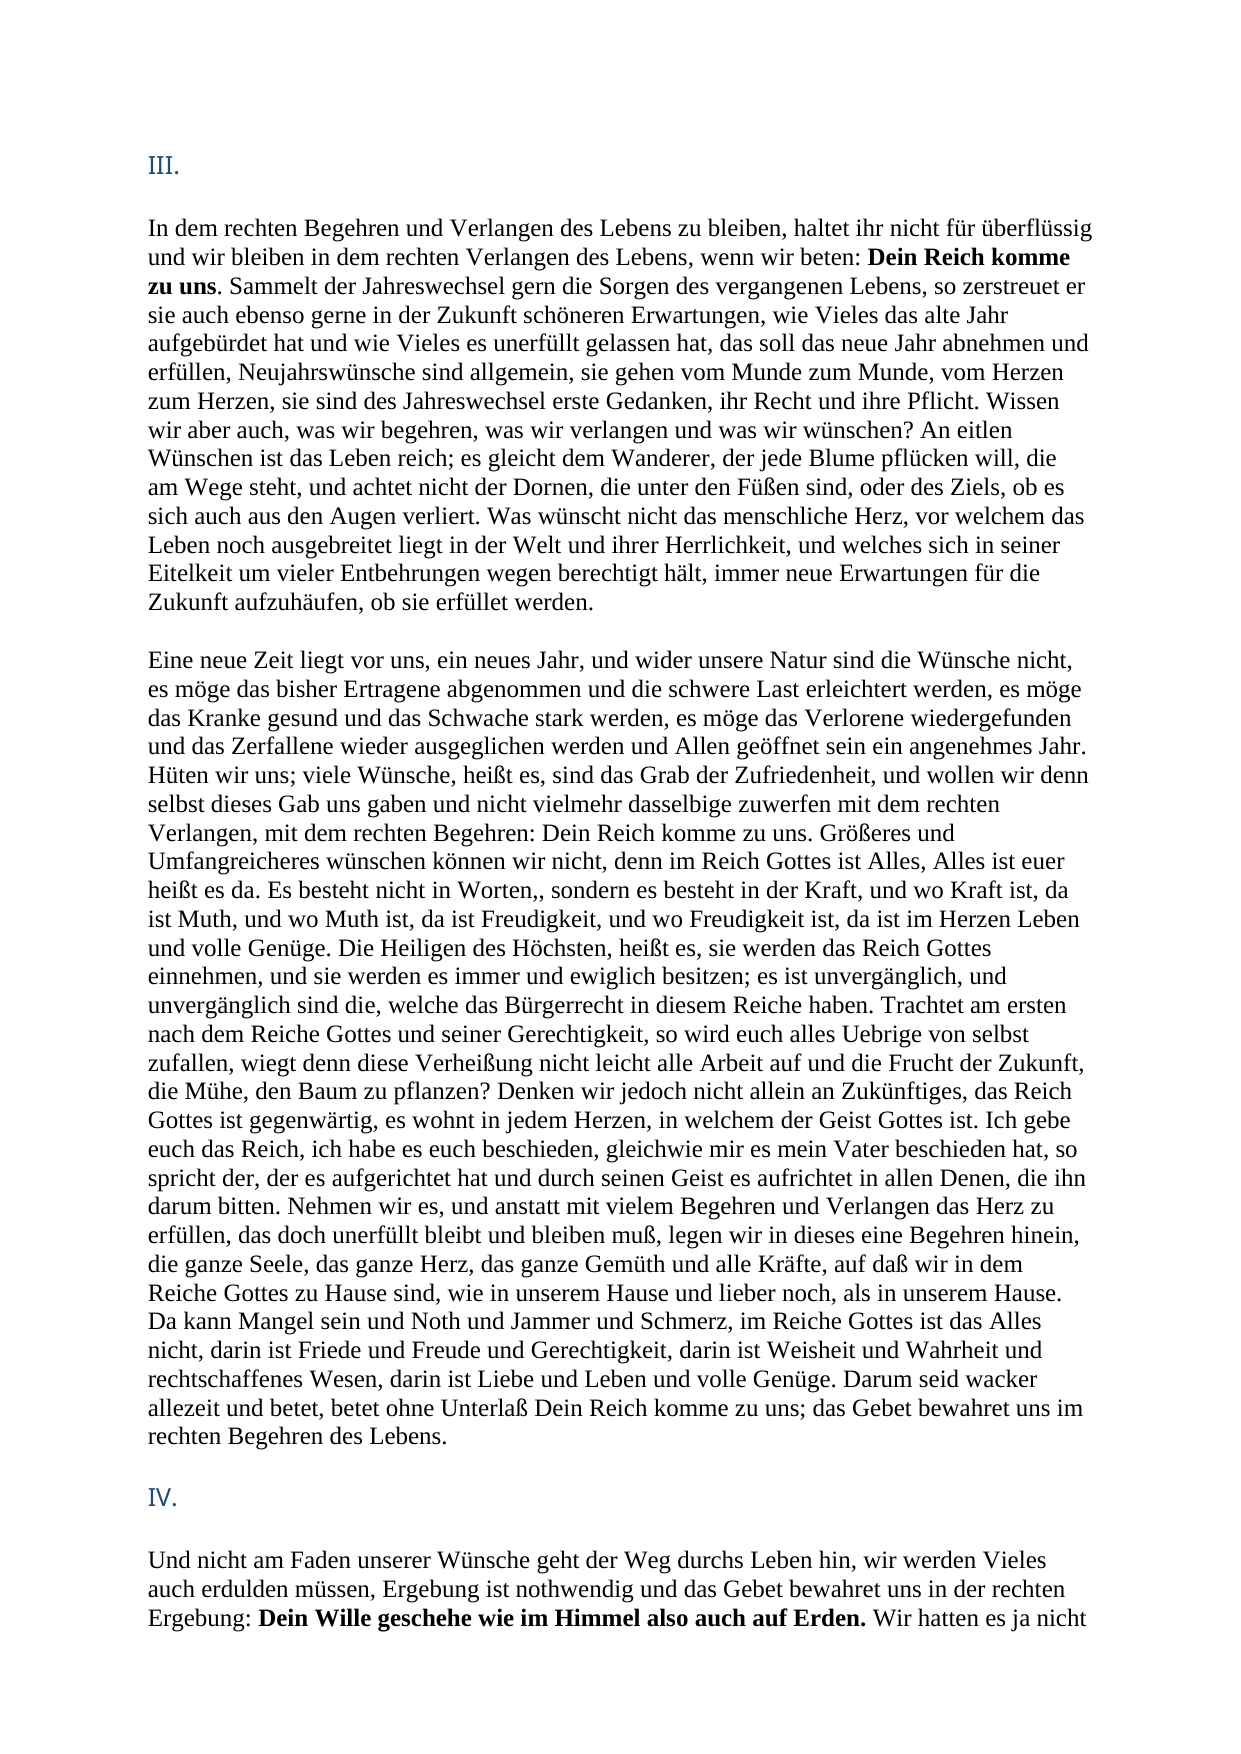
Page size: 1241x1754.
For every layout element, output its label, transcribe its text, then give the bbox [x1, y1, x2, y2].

text In dem rechten Begehren und Verlangen des Lebens zu bleiben, haltet ihr nicht für überflüssig und wir bleiben in dem rechten Verlangen des Lebens, wenn wir beten: Dein Reich komme zu uns. Sammelt der Jahreswechsel gern die Sorgen des vergangenen Lebens, so zerstreuet er sie auch ebenso gerne in der Zukunft schöneren Erwartungen, wie Vieles das alte Jahr aufgebürdet hat und wie Vieles es unerfüllt gelassen hat, das soll das neue Jahr abnehmen und erfüllen, Neujahrswünsche sind allgemein, sie gehen vom Munde zum Munde, vom Herzen zum Herzen, sie sind des Jahreswechsel erste Gedanken, ihr Recht und ihre Pflicht. Wissen wir aber auch, was wir begehren, was wir verlangen und was wir wünschen? An eitlen Wünschen ist das Leben reich; es gleicht dem Wanderer, der jede Blume pflücken will, die am Wege steht, und achtet nicht der Dornen, die unter den Füßen sind, oder des Ziels, ob es sich auch aus den Augen verliert. Was wünscht nicht das menschliche Herz, vor welchem das Leben noch ausgebreitet liegt in der Welt und ihrer Herrlichkeit, und welches sich in seiner Eitelkeit um vieler Entbehrungen wegen berechtigt hält, immer neue Erwartungen für die Zukunft aufzuhäufen, ob sie erfüllet werden. [148, 213, 1093, 616]
subtitle III. [148, 148, 1093, 182]
text Eine neue Zeit liegt vor uns, ein neues Jahr, und wider unsere Natur sind die Wünsche nicht, es möge das bisher Ertragene abgenommen und die schwere Last erleichtert werden, es möge das Kranke gesund und das Schwache stark werden, es möge das Verlorene wiedergefunden und das Zerfallene wieder ausgeglichen werden und Allen geöffnet sein ein angenehmes Jahr. Hüten wir uns; viele Wünsche, heißt es, sind das Grab der Zufriedenheit, und wollen wir denn selbst dieses Gab uns gaben und nicht vielmehr dasselbige zuwerfen mit dem rechten Verlangen, mit dem rechten Begehren: Dein Reich komme zu uns. Größeres und Umfangreicheres wünschen können wir nicht, denn im Reich Gottes ist Alles, Alles ist euer heißt es da. Es besteht nicht in Worten,, sondern es besteht in der Kraft, und wo Kraft ist, da ist Muth, und wo Muth ist, da ist Freudigkeit, und wo Freudigkeit ist, da ist im Herzen Leben und volle Genüge. Die Heiligen des Höchsten, heißt es, sie werden das Reich Gottes einnehmen, und sie werden es immer und ewiglich besitzen; es ist unvergänglich, und unvergänglich sind die, welche das Bürgerrecht in diesem Reiche haben. Trachtet am ersten nach dem Reiche Gottes und seiner Gerechtigkeit, so wird euch alles Uebrige von selbst zufallen, wiegt denn diese Verheißung nicht leicht alle Arbeit auf und die Frucht der Zukunft, die Mühe, den Baum zu pflanzen? Denken wir jedoch nicht allein an Zukünftiges, das Reich Gottes ist gegenwärtig, es wohnt in jedem Herzen, in welchem der Geist Gottes ist. Ich gebe euch das Reich, ich habe es euch beschieden, gleichwie mir es mein Vater beschieden hat, so spricht der, der es aufgerichtet hat und durch seinen Geist es aufrichtet in allen Denen, die ihn darum bitten. Nehmen wir es, und anstatt mit vielem Begehren und Verlangen das Herz zu erfüllen, das doch unerfüllt bleibt und bleiben muß, legen wir in dieses eine Begehren hinein, die ganze Seele, das ganze Herz, das ganze Gemüth und alle Kräfte, auf daß wir in dem Reiche Gottes zu Hause sind, wie in unserem Hause und lieber noch, als in unserem Hause. Da kann Mangel sein und Noth und Jammer und Schmerz, im Reiche Gottes ist das Alles nicht, darin ist Friede und Freude und Gerechtigkeit, darin ist Weisheit und Wahrheit und rechtschaffenes Wesen, darin ist Liebe und Leben und volle Genüge. Darum seid wacker allezeit und betet, betet ohne Unterlaß Dein Reich komme zu uns; das Gebet bewahret uns im rechten Begehren des Lebens. [148, 645, 1093, 1450]
subtitle IV. [148, 1479, 1093, 1513]
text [148, 1545, 1093, 1632]
